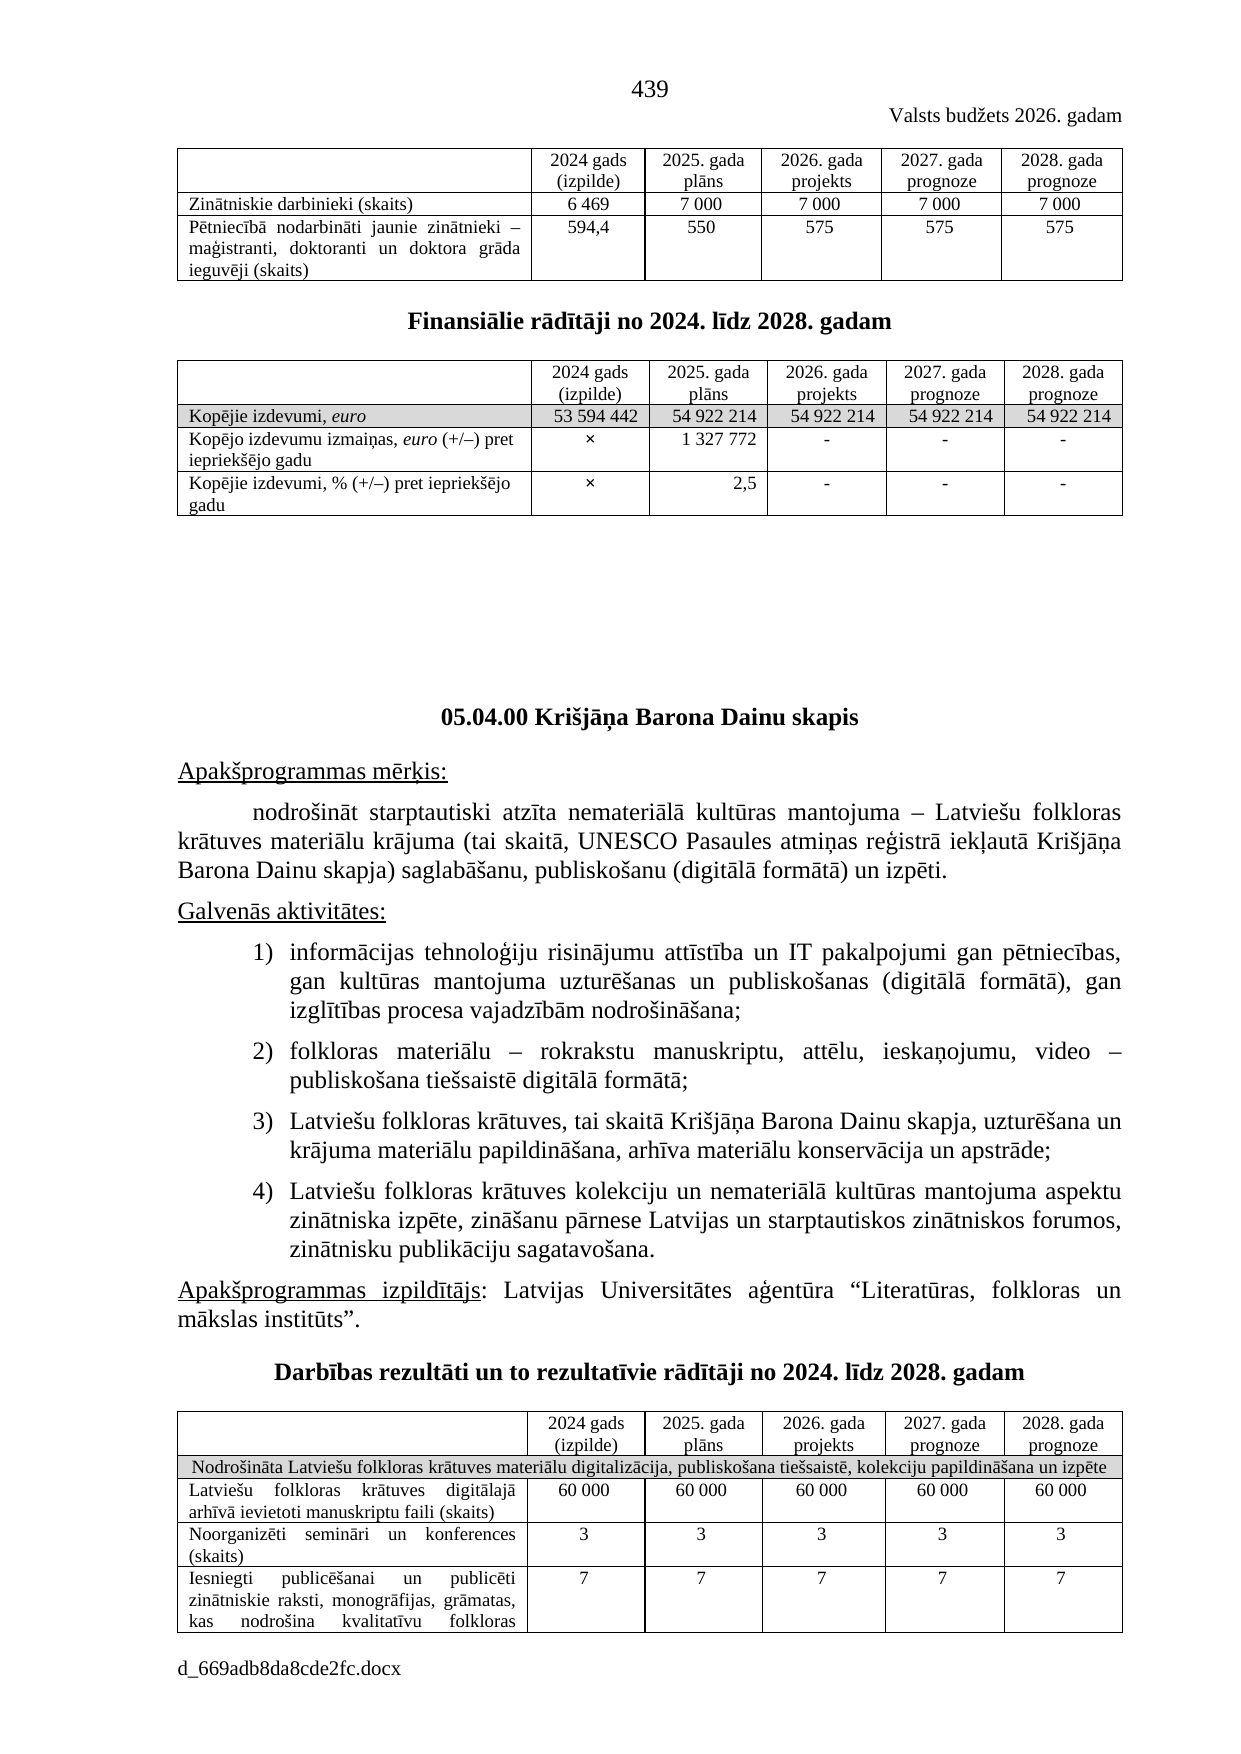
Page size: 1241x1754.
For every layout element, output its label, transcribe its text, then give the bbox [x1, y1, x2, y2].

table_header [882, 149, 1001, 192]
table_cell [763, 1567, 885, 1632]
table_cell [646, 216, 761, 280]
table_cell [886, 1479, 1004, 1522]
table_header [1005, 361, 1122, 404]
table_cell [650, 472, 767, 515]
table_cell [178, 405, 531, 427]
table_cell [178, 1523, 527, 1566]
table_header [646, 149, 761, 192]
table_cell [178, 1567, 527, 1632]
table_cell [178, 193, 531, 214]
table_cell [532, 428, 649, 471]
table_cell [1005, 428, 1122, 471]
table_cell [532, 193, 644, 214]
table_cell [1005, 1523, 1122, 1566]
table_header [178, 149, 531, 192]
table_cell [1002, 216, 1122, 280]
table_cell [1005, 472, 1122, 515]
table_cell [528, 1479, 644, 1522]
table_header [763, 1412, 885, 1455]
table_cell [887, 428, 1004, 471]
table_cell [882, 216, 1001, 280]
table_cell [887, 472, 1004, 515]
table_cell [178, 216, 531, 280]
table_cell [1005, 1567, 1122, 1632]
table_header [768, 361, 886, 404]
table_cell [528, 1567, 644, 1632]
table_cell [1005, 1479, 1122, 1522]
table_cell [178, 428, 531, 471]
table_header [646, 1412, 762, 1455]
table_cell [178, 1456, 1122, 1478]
list folkloras materiālu – rokrakstu manuskriptu, attēlu, ieskaņojumu, video – publiskošana tiešsaistē digitālā formātā; [252, 1036, 1122, 1094]
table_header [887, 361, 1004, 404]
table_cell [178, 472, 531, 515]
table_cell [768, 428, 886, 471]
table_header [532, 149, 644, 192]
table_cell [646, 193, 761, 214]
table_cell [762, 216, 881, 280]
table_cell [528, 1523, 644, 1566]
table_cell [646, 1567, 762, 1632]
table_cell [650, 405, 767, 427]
text Darbības rezultāti un to rezultatīvie rādītāji no 2024. līdz 2028. gadam [177, 1357, 1122, 1386]
text Finansiālie rādītāji no 2024. līdz 2028. gadam [177, 306, 1122, 335]
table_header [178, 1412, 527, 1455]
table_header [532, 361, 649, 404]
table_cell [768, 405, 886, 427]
text Apakšprogrammas mērķis: [177, 756, 1122, 785]
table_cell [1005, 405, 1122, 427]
list Latviešu folkloras krātuves, tai skaitā Krišjāņa Barona Dainu skapja, uzturēšana un krājuma materiālu papildināšana, arhīva materiālu konservācija un apstrāde; [252, 1106, 1122, 1164]
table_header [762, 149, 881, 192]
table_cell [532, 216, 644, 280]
text 05.04.00 Krišjāņa Barona Dainu skapis [177, 702, 1122, 731]
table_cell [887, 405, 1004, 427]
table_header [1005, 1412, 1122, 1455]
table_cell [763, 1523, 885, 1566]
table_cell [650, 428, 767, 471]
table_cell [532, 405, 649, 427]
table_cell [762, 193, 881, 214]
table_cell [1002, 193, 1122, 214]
list Latviešu folkloras krātuves kolekciju un nemateriālā kultūras mantojuma aspektu zinātniska izpēte, zināšanu pārnese Latvijas un starptautiskos zinātniskos forumos, zinātnisku publikāciju sagatavošana. [252, 1176, 1122, 1262]
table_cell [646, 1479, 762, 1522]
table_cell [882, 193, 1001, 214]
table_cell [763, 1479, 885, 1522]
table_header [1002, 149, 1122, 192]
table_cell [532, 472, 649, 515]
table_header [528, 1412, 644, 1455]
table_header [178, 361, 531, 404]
text nodrošināt starptautiski atzīta nemateriālā kultūras mantojuma – Latviešu folkloras krātuves materiālu krājuma (tai skaitā, UNESCO Pasaules atmiņas reģistrā iekļautā Krišjāņa Barona Dainu skapja) saglabāšanu, publiskošanu (digitālā formātā) un izpēti. [177, 797, 1122, 884]
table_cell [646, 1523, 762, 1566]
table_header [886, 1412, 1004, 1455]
text Galvenās aktivitātes: [177, 896, 1122, 925]
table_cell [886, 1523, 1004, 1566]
text Apakšprogrammas izpildītājs: Latvijas Universitātes aģentūra “Literatūras, folkloras un mākslas institūts”. [177, 1275, 1122, 1332]
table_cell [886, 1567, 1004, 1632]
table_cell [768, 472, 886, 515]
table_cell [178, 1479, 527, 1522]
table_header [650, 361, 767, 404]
list informācijas tehnoloģiju risinājumu attīstība un IT pakalpojumi gan pētniecības, gan kultūras mantojuma uzturēšanas un publiskošanas (digitālā formātā), gan izglītības procesa vajadzībām nodrošināšana; [252, 937, 1122, 1024]
